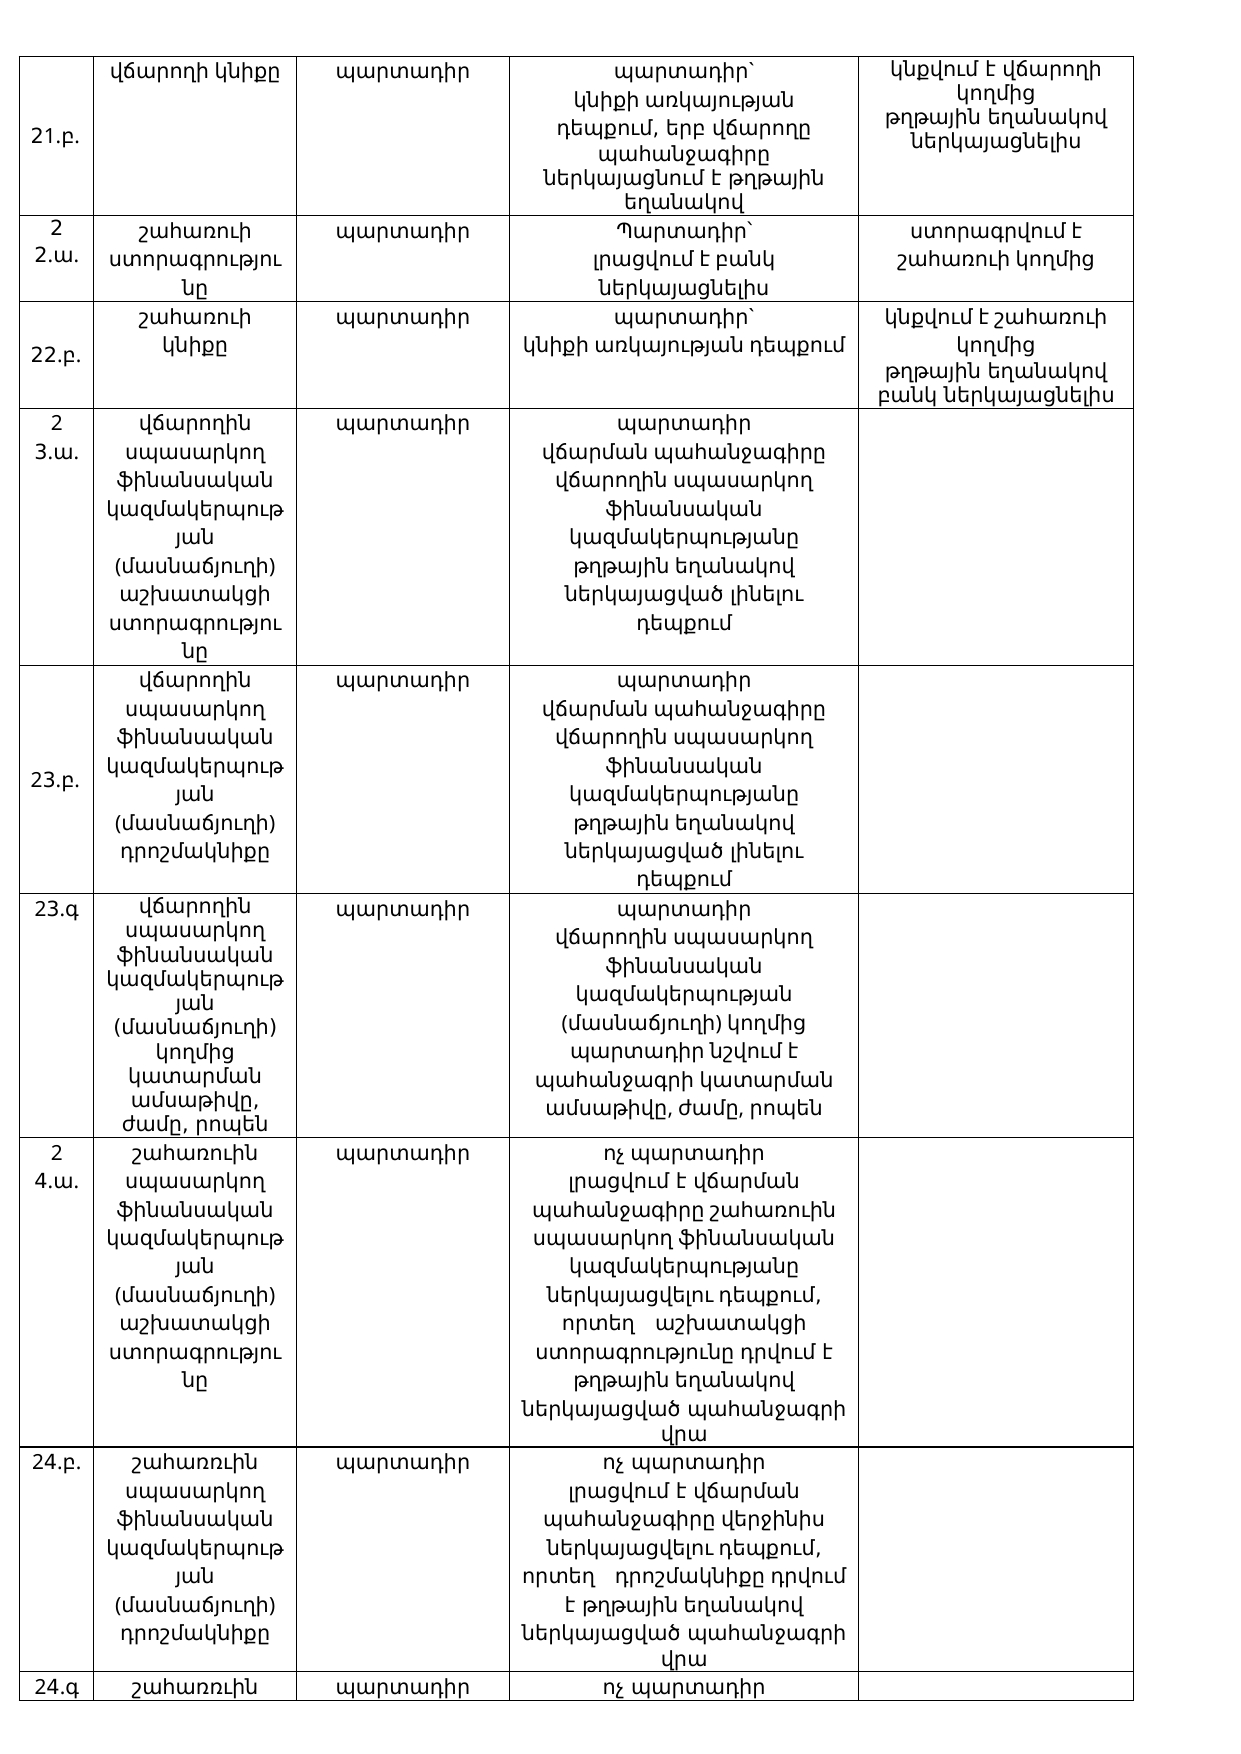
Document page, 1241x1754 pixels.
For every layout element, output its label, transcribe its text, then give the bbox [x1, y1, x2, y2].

table_cell [859, 894, 1133, 1137]
table_cell պարտադիր [297, 302, 509, 407]
table_cell պարտադիր [297, 57, 509, 215]
table_cell պարտադիր [297, 1448, 509, 1671]
table_cell շահառուի կնիքը [94, 302, 296, 407]
table_cell շահառուի ստորագրությունը [94, 216, 296, 301]
table_cell պարտադիր վճարողին սպասարկող ֆինանսական կազմակերպության (մասնաճյուղի) կողմից պարտադիր նշվում է պահանջագրի կատարման ամսաթիվը, ժամը, րոպեն [510, 894, 858, 1137]
table_cell 23.բ. [20, 666, 93, 893]
table_cell ոչ պարտադիր լրացվում է վճարման պահանջագիրը շահառուին սպասարկող ֆինանսական կազմակերպությանը ներկայացվելու դեպքում, որտեղ աշխատակցի ստորագրությունը դրվում է թղթային եղանակով ներկայացված պահանջագրի վրա [510, 1138, 858, 1446]
table_cell [859, 1448, 1133, 1671]
table_cell շահառռւին սպասարկող ֆինանսական կազմակերպության (մասնաճյուղի) դրոշմակնիքը [94, 1448, 296, 1671]
table_cell պարտադիր [297, 1138, 509, 1446]
table_cell պարտադիր վճարման պահանջագիրը վճարողին սպասարկող ֆինանսական կազմակերպությանը թղթային եղանակով ներկայացված լինելու դեպքում [510, 409, 858, 664]
table_cell կնքվում է շահառուի կողմից թղթային եղանակով բանկ ներկայացնելիս [859, 302, 1133, 407]
table_cell 24.գ [20, 1672, 93, 1700]
table_cell վճարողին սպասարկող ֆինանսական կազմակերպության (մասնաճյուղի) կողմից կատարման ամսաթիվը, ժամը, րոպեն [94, 894, 296, 1137]
table_cell ստորագրվում է շահառուի կողմից [859, 216, 1133, 301]
table_cell վճարողի կնիքը [94, 57, 296, 215]
table_cell [859, 1138, 1133, 1446]
table_cell պարտադիր [297, 894, 509, 1137]
table_cell Պարտադիր՝ լրացվում է բանկ ներկայացնելիս [510, 216, 858, 301]
table_cell 24.ա. [20, 1138, 93, 1446]
table_cell 23.ա. [20, 409, 93, 664]
table_cell պարտադիր [297, 1672, 509, 1700]
table_cell 22.ա. [20, 216, 93, 301]
table_cell պարտադիր [297, 409, 509, 664]
table_cell [859, 666, 1133, 893]
table_cell կնքվում է վճարողի կողմից թղթային եղանակով ներկայացնելիս [859, 57, 1133, 215]
table_cell [859, 409, 1133, 664]
table_cell պարտադիր [297, 666, 509, 893]
table_cell 23.գ [20, 894, 93, 1137]
table_cell 24.բ. [20, 1448, 93, 1671]
table_cell 21.բ. [20, 57, 93, 215]
table_cell շահառուին սպասարկող ֆինանսական կազմակերպության (մասնաճյուղի) աշխատակցի ստորագրությունը [94, 1138, 296, 1446]
table_cell 22.բ. [20, 302, 93, 407]
table_cell վճարողին սպասարկող ֆինանսական կազմակերպության (մասնաճյուղի) աշխատակցի ստորագրությունը [94, 409, 296, 664]
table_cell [510, 1672, 858, 1700]
table_cell պարտադիր [297, 216, 509, 301]
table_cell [94, 1672, 296, 1700]
table_cell ոչ պարտադիր լրացվում է վճարման պահանջագիրը վերջինիս ներկայացվելու դեպքում, որտեղ դրոշմակնիքը դրվում է թղթային եղանակով ներկայացված պահանջագրի վրա [510, 1448, 858, 1671]
table_cell [859, 1672, 1133, 1700]
table_cell պարտադիր` կնիքի առկայության դեպքում, երբ վճարողը պահանջագիրը ներկայացնում է թղթային եղանակով [510, 57, 858, 215]
table_cell պարտադիր` կնիքի առկայության դեպքում [510, 302, 858, 407]
table_cell վճարողին սպասարկող ֆինանսական կազմակերպության (մասնաճյուղի) դրոշմակնիքը [94, 666, 296, 893]
table_cell պարտադիր վճարման պահանջագիրը վճարողին սպասարկող ֆինանսական կազմակերպությանը թղթային եղանակով ներկայացված լինելու դեպքում [510, 666, 858, 893]
